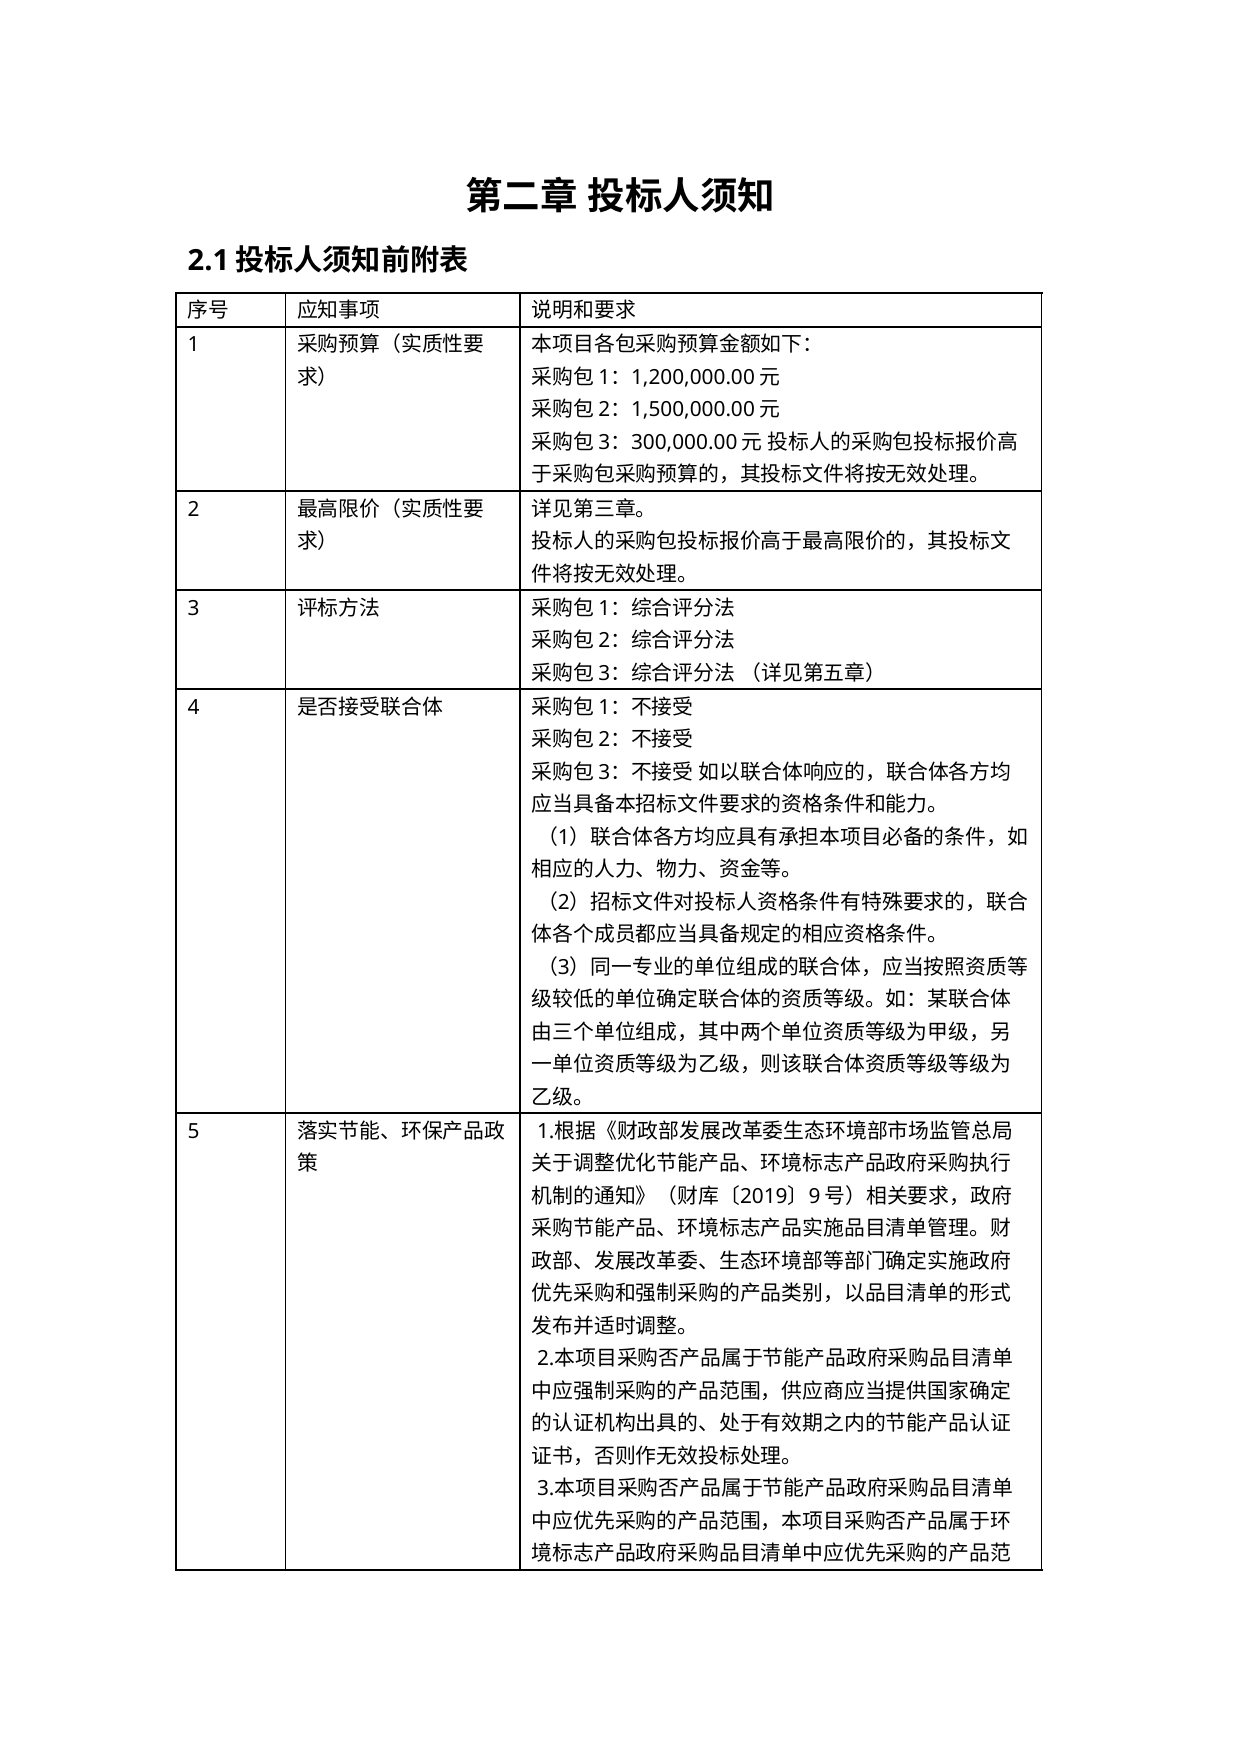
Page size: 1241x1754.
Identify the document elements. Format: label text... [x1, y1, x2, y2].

table_header 说明和要求 [521, 294, 1041, 326]
text 第二章 投标人须知 [187, 162, 1053, 227]
table_cell 4 [177, 690, 285, 1112]
table_cell 采购预算（实质性要求） [286, 328, 519, 490]
table_cell 最高限价（实质性要求） [286, 492, 519, 589]
table_cell 3 [177, 591, 285, 688]
table_cell 评标方法 [286, 591, 519, 688]
table_header 应知事项 [286, 294, 519, 326]
table_cell 5 [177, 1114, 285, 1569]
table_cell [521, 1114, 1041, 1569]
table_cell 落实节能、环保产品政策 [286, 1114, 519, 1569]
table_cell 采购包1：不接受 采购包2：不接受 采购包3：不接受 如以联合体响应的，联合体各方均应当具备本招标文件要求的资格条件和能力。 （1）联合体各方均应具有承担本项目必备的条件，如相应的人力、物力、资金等。 （2）招标文件对投标人资格条件有特殊要求的，联合体各个成员都应当具备规定的相应资格条件。 （3）同一专业的单位组成的联合体，应当按照资质等级较低的单位确定联合体的资质等级。如：某联合体由三个单位组成，其中两个单位资质等级为甲级，另一单位资质等级为乙级，则该联合体资质等级等级为乙级。 [521, 690, 1041, 1112]
table_cell 详见第三章。 投标人的采购包投标报价高于最高限价的，其投标文件将按无效处理。 [521, 492, 1041, 589]
table_cell 采购包1：综合评分法 采购包2：综合评分法 采购包3：综合评分法 （详见第五章） [521, 591, 1041, 688]
text 2.1投标人须知前附表 [187, 227, 1053, 292]
table_cell 本项目各包采购预算金额如下： 采购包1：1,200,000.00元 采购包2：1,500,000.00元 采购包3：300,000.00元 投标人的采购包投标报价高于采购包采购预算的，其投标文件将按无效处理。 [521, 328, 1041, 490]
table_cell 1 [177, 328, 285, 490]
table_cell 是否接受联合体 [286, 690, 519, 1112]
table_cell 2 [177, 492, 285, 589]
table_header 序号 [177, 294, 285, 326]
